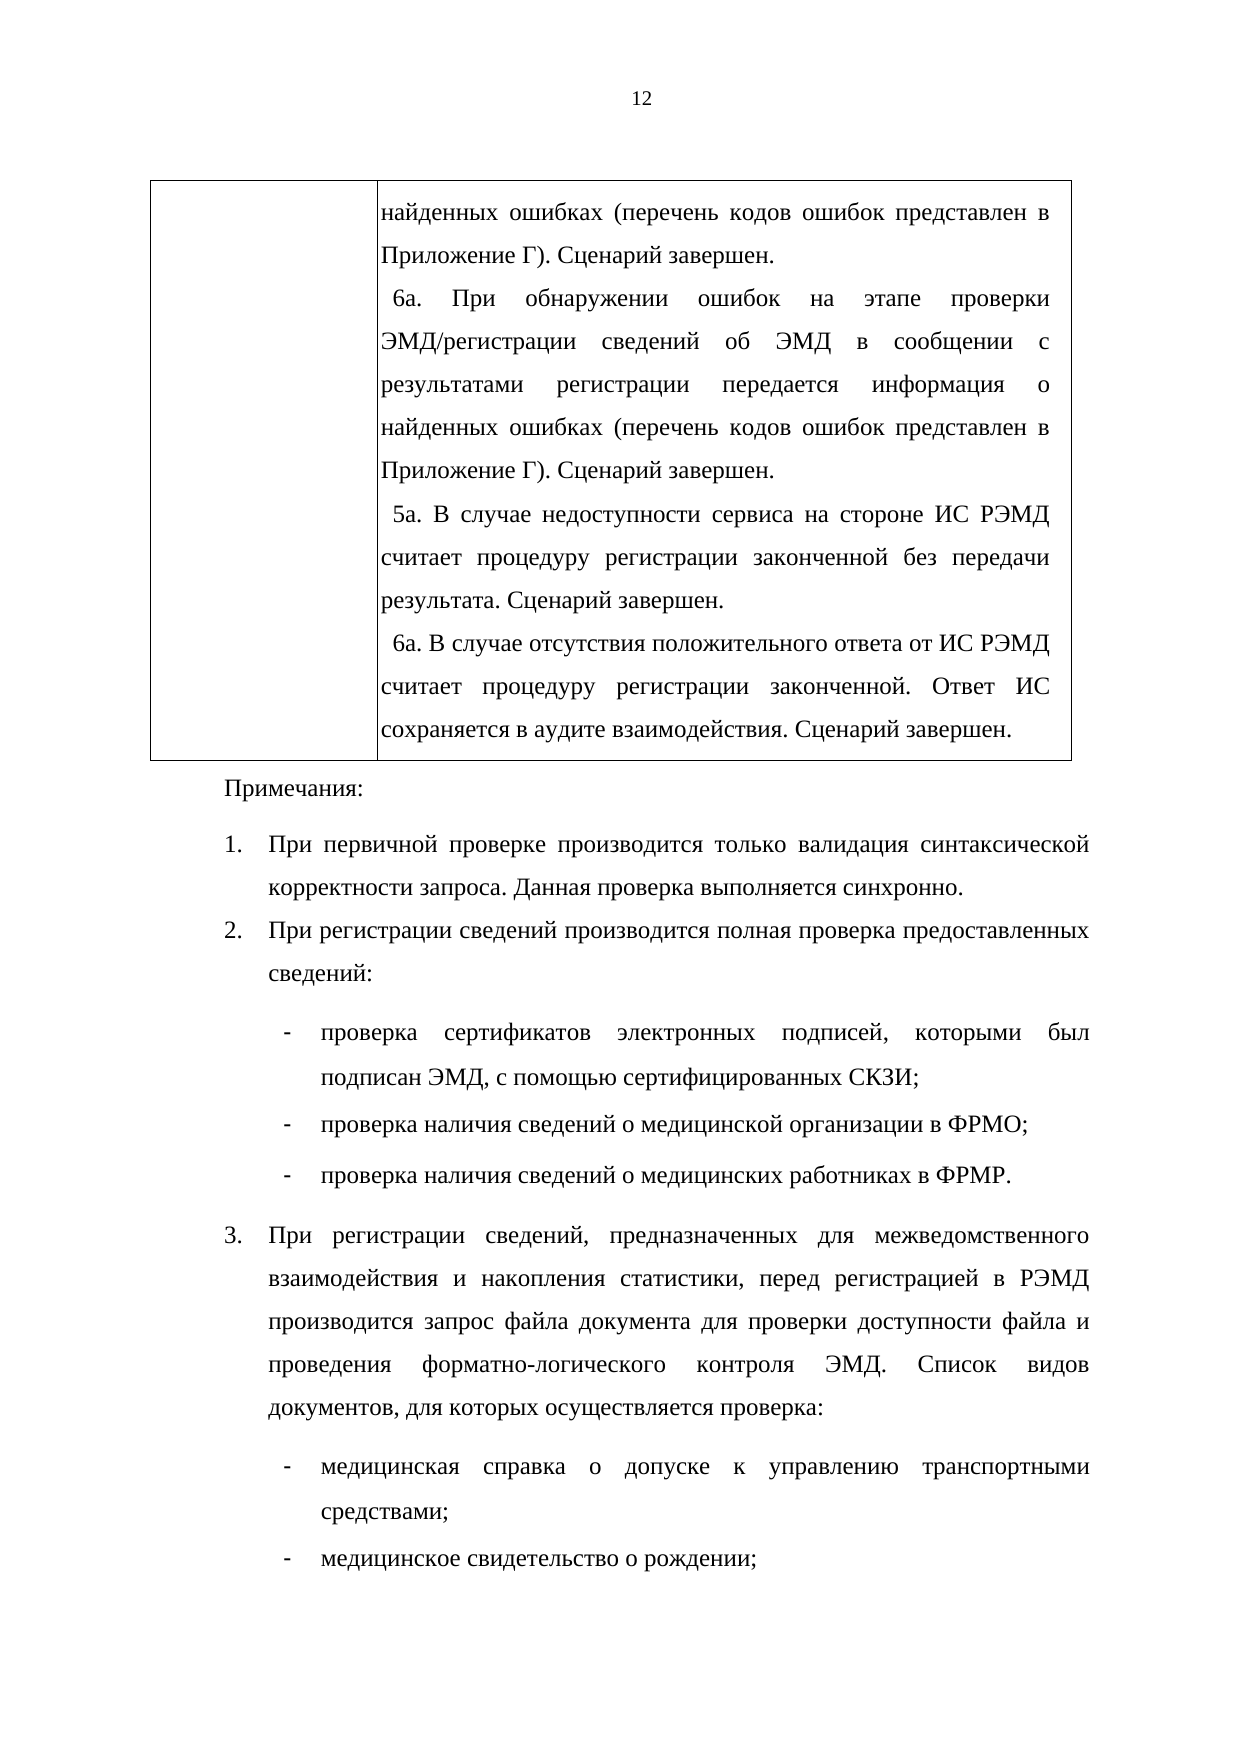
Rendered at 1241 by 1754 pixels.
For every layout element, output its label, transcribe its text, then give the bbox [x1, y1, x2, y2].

text проверка наличия сведений о медицинской организации в ФРМО; [283, 1105, 1090, 1139]
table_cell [151, 181, 377, 759]
list При первичной проверке производится только валидация синтаксической корректности запроса. Данная проверка выполняется синхронно. [224, 829, 1090, 901]
text проверка наличия сведений о медицинских работниках в ФРМР. [283, 1156, 1090, 1190]
text медицинское свидетельство о рождении; [283, 1539, 1090, 1573]
text проверка сертификатов электронных подписей, которыми был подписан ЭМД, с помощью сертифицированных СКЗИ; [283, 1014, 1090, 1091]
list При регистрации сведений производится полная проверка предоставленных сведений: [224, 915, 1090, 987]
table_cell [378, 181, 1071, 759]
text медицинская справка о допуске к управлению транспортными средствами; [283, 1448, 1090, 1525]
list При регистрации сведений, предназначенных для межведомственного взаимодействия и накопления статистики, перед регистрацией в РЭМД производится запрос файла документа для проверки доступности файла и проведения форматно-логического контроля ЭМД. Список видов документов, для которых осуществляется проверка: [224, 1220, 1090, 1421]
text Примечания: [150, 773, 1090, 802]
